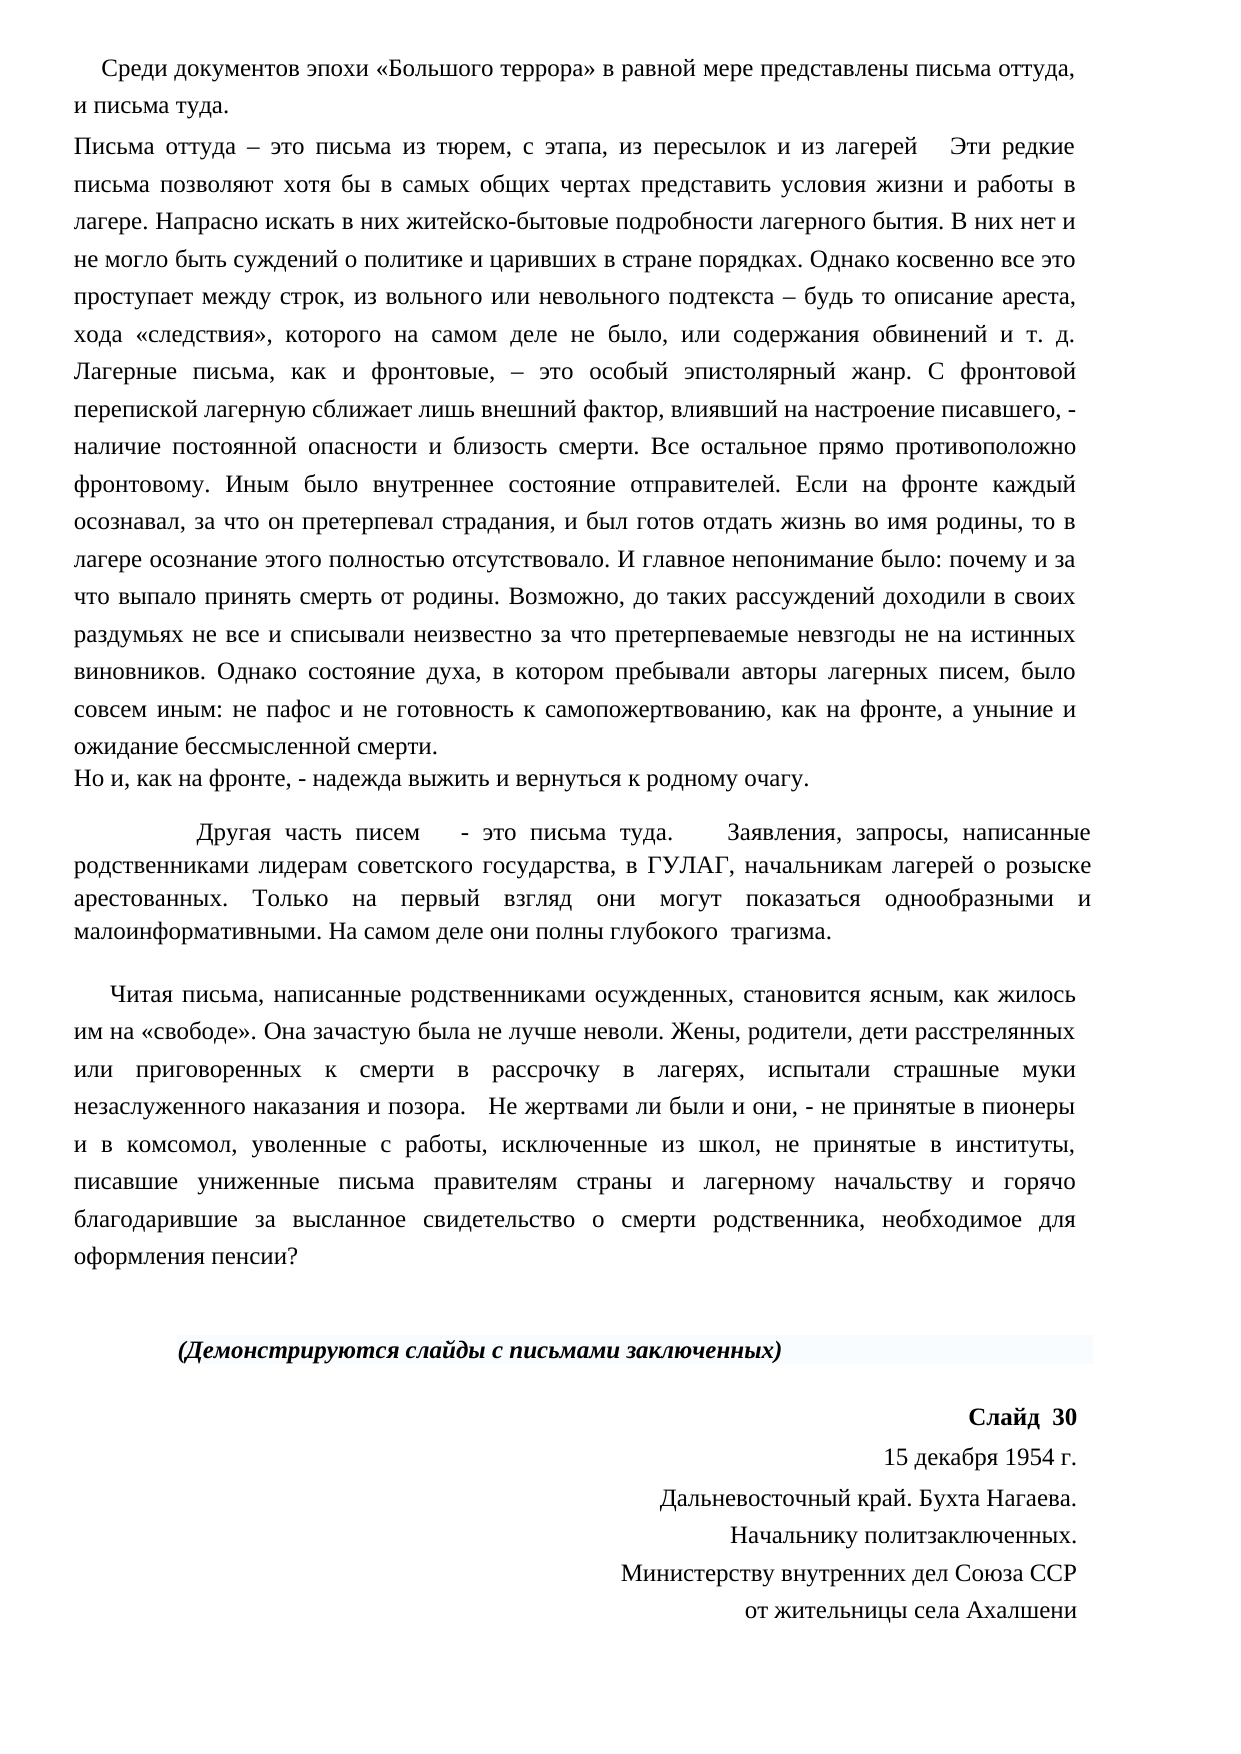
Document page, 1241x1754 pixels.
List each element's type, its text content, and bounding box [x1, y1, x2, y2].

text Слайд 30 [193, 1393, 1077, 1431]
text (Демонстрируются слайды с письмами заключенных) [177, 1335, 1093, 1364]
text Письма оттуда – это письма из тюрем, с этапа, из пересылок и из лагерей Эти редкие письма позволяют хотя бы в самых общих чертах представить условия жизни и работы в лагере. Напрасно искать в них житейско-бытовые подробности лагерного бытия. В них нет и не могло быть суждений о политике и царивших в стране порядках. Однако косвенно все это проступает между строк, из вольного или невольного подтекста – будь то описание ареста, хода «следствия», которого на самом деле не было, или содержания обвинений и т. д. Лагерные письма, как и фронтовые, – это особый эпистолярный жанр. С фронтовой перепиской лагерную сближает лишь внешний фактор, влиявший на настроение писавшего, - наличие постоянной опасности и близость смерти. Все остальное прямо противоположно фронтовому. Иным было внутреннее состояние отправителей. Если на фронте каждый осознавал, за что он претерпевал страдания, и был готов отдать жизнь во имя родины, то в лагере осознание этого полностью отсутствовало. И главное непонимание было: почему и за что выпало принять смерть от родины. Возможно, до таких рассуждений доходили в своих раздумьях не все и списывали неизвестно за что претерпеваемые невзгоды не на истинных виновников. Однако состояние духа, в котором пребывали авторы лагерных писем, было совсем иным: не пафос и не готовность к самопожертвованию, как на фронте, а уныние и ожидание бессмысленной смерти. [74, 122, 1077, 760]
text Читая письма, написанные родственниками осужденных, становится ясным, как жилось им на «свободе». Она зачастую была не лучше неволи. Жены, родители, дети расстрелянных или приговоренных к смерти в рассрочку в лагерях, испытали страшные муки незаслуженного наказания и позора. Не жертвами ли были и они, - не принятые в пионеры и в комсомол, уволенные с работы, исключенные из школ, не принятые в институты, писавшие униженные письма правителям страны и лагерному начальству и горячо благодарившие за высланное свидетельство о смерти родственника, необходимое для оформления пенсии? [74, 970, 1077, 1270]
text 15 декабря 1954 г. [193, 1434, 1077, 1471]
text Другая часть писем - это письма туда. Заявления, запросы, написанные родственниками лидерам советского государства, в ГУЛАГ, начальникам лагерей о розыске арестованных. Только на первый взгляд они могут показаться однообразными и малоинформативными. На самом деле они полны глубокого трагизма. [74, 817, 1093, 945]
text Но и, как на фронте, - надежда выжить и вернуться к родному очагу. [74, 763, 1093, 792]
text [193, 1474, 1077, 1624]
text Среди документов эпохи «Большого террора» в равной мере представлены письма оттуда, и письма туда. [74, 44, 1077, 119]
